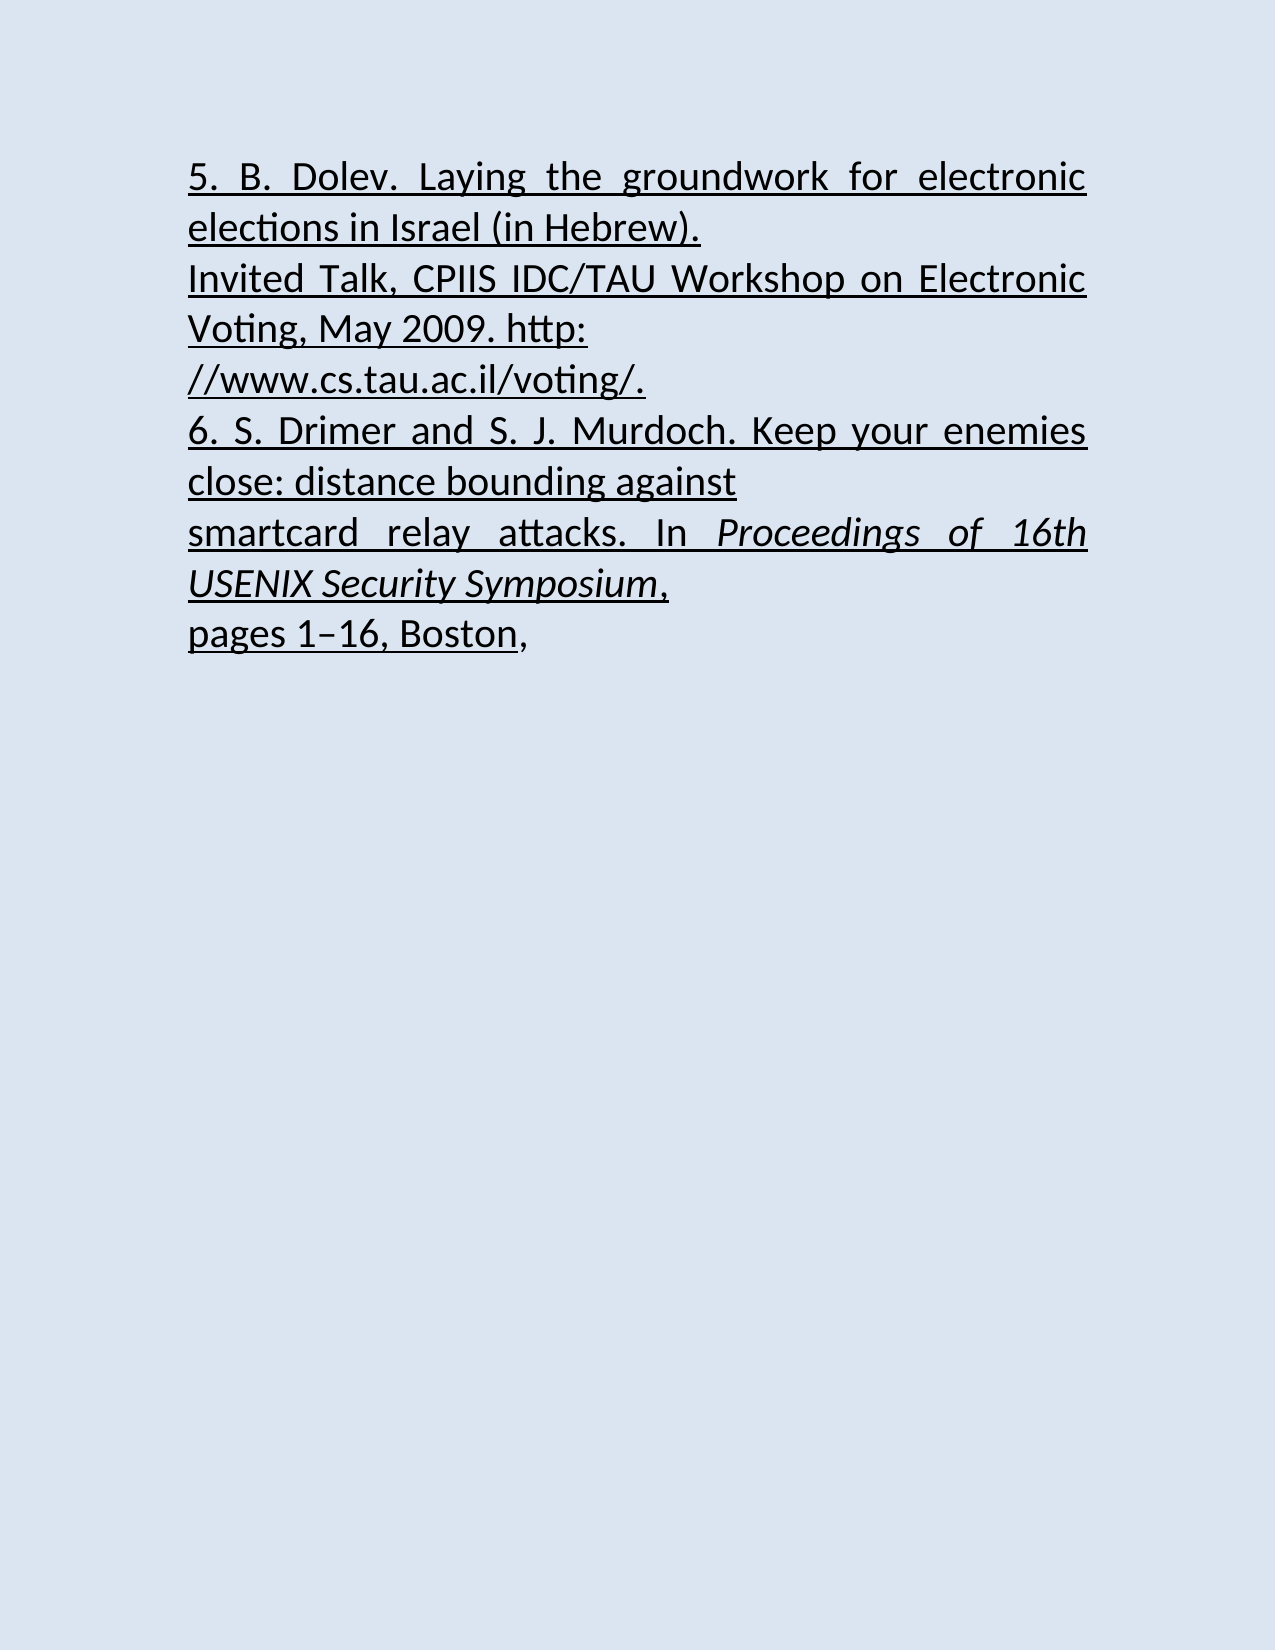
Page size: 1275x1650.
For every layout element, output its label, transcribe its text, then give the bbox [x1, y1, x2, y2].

text smartcard relay attacks. In Proceedings of 16th USENIX Security Symposium, [187, 550, 1087, 607]
text //www.cs.tau.ac.il/voting/. [187, 353, 1087, 404]
text 6. S. Drimer and S. J. Murdoch. Keep your enemies close: distance bounding against [187, 404, 1087, 447]
text Invited Talk, CPIIS IDC/TAU Workshop on Electronic Voting, May 2009. http: [187, 252, 1087, 295]
text pages 1–16, Boston, [187, 607, 1087, 658]
text 5. B. Dolev. Laying the groundwork for electronic elections in Israel (in Hebrew). [187, 150, 1087, 193]
text Invited Talk, CPIIS IDC/TAU Workshop on Electronic Voting, May 2009. http: [187, 296, 1087, 353]
text smartcard relay attacks. In Proceedings of 16th USENIX Security Symposium, [187, 506, 1087, 549]
text 5. B. Dolev. Laying the groundwork for electronic elections in Israel (in Hebrew). [187, 194, 1087, 252]
text 6. S. Drimer and S. J. Murdoch. Keep your enemies close: distance bounding against [187, 448, 1087, 506]
